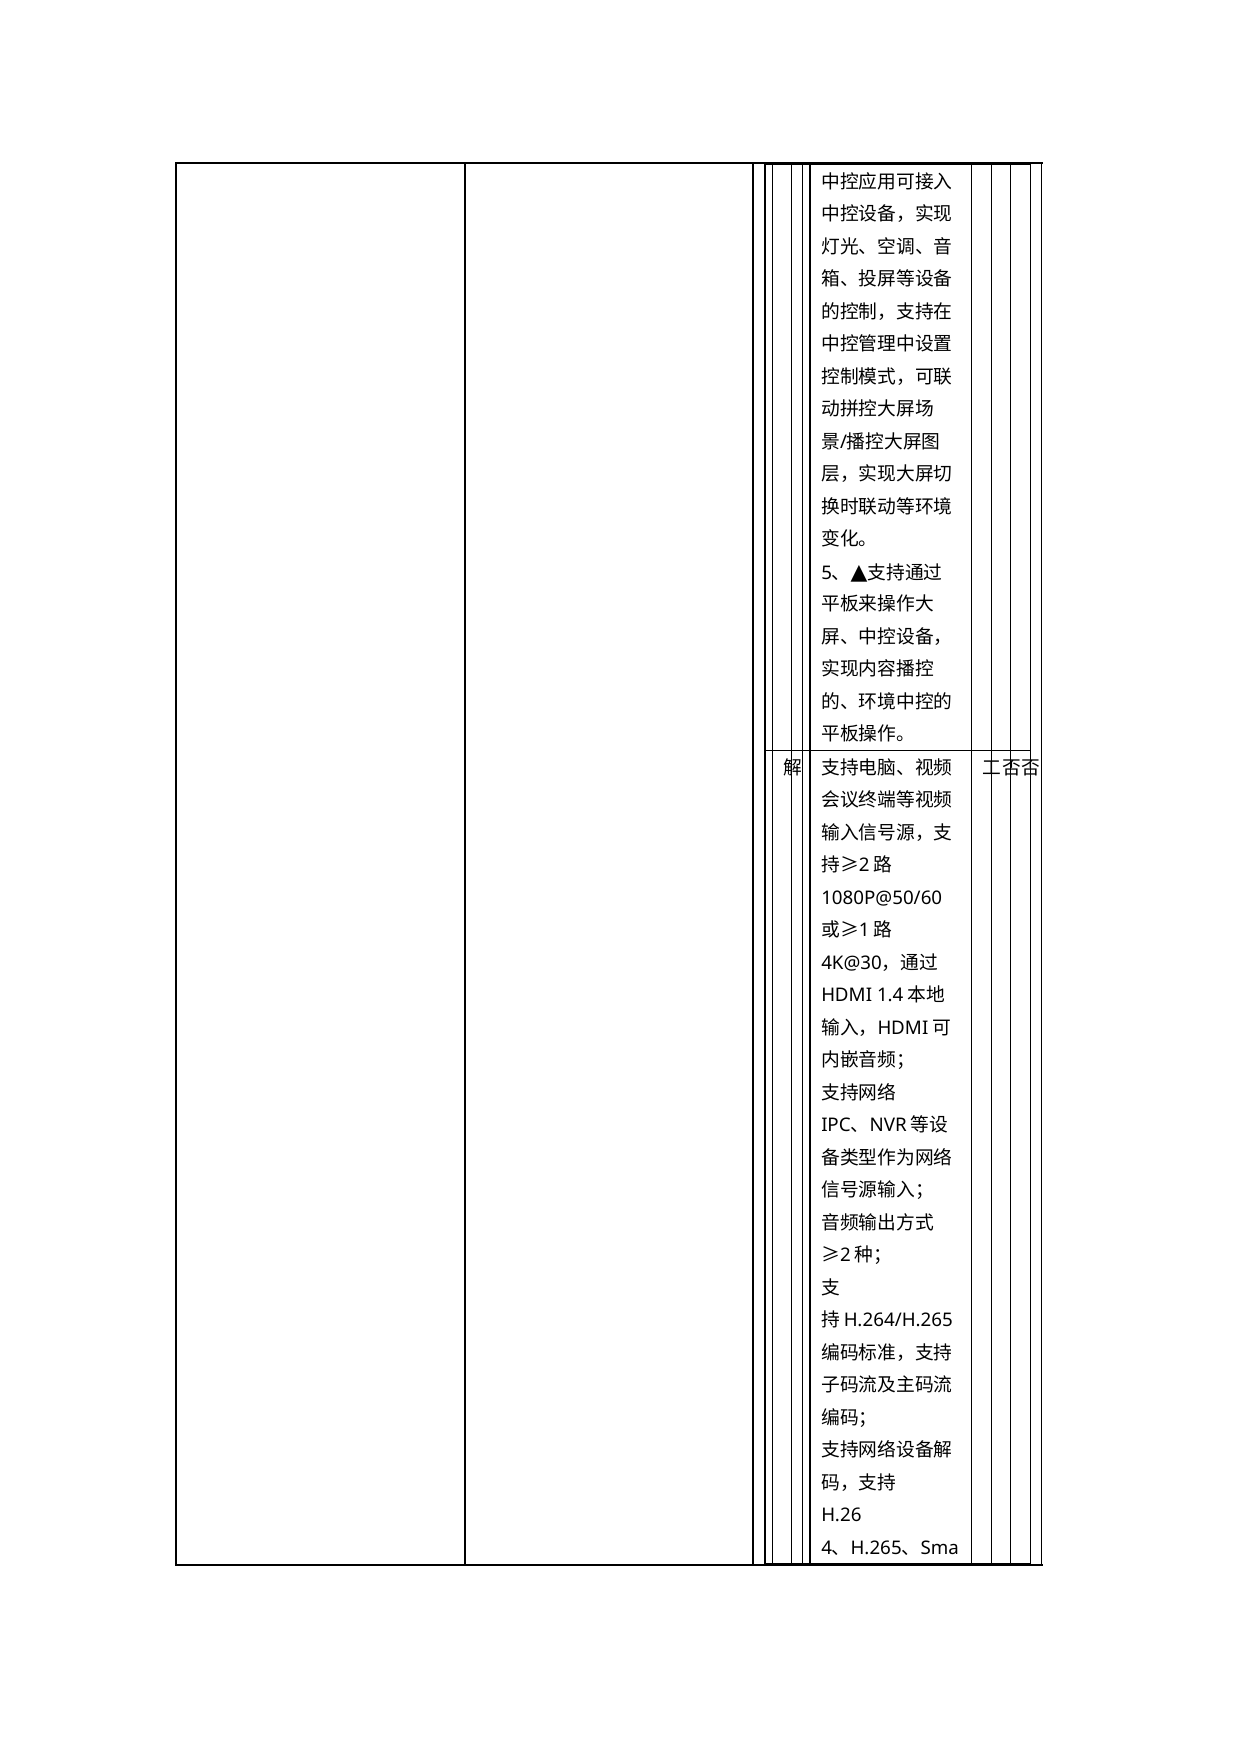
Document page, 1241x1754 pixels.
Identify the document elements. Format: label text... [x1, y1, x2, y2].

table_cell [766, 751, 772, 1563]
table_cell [792, 751, 802, 1563]
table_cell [1031, 164, 1041, 1564]
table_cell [754, 164, 764, 1564]
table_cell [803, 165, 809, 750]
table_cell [773, 165, 791, 750]
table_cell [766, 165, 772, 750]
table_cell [992, 751, 1010, 1563]
table_cell 1 [177, 164, 464, 1564]
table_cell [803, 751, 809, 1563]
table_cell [773, 751, 791, 1563]
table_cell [992, 165, 1010, 750]
table_cell [466, 164, 752, 1564]
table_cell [1011, 751, 1030, 1563]
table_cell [1011, 165, 1030, 750]
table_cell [811, 751, 971, 1563]
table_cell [972, 165, 991, 750]
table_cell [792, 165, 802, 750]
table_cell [972, 751, 991, 1563]
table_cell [811, 165, 971, 750]
